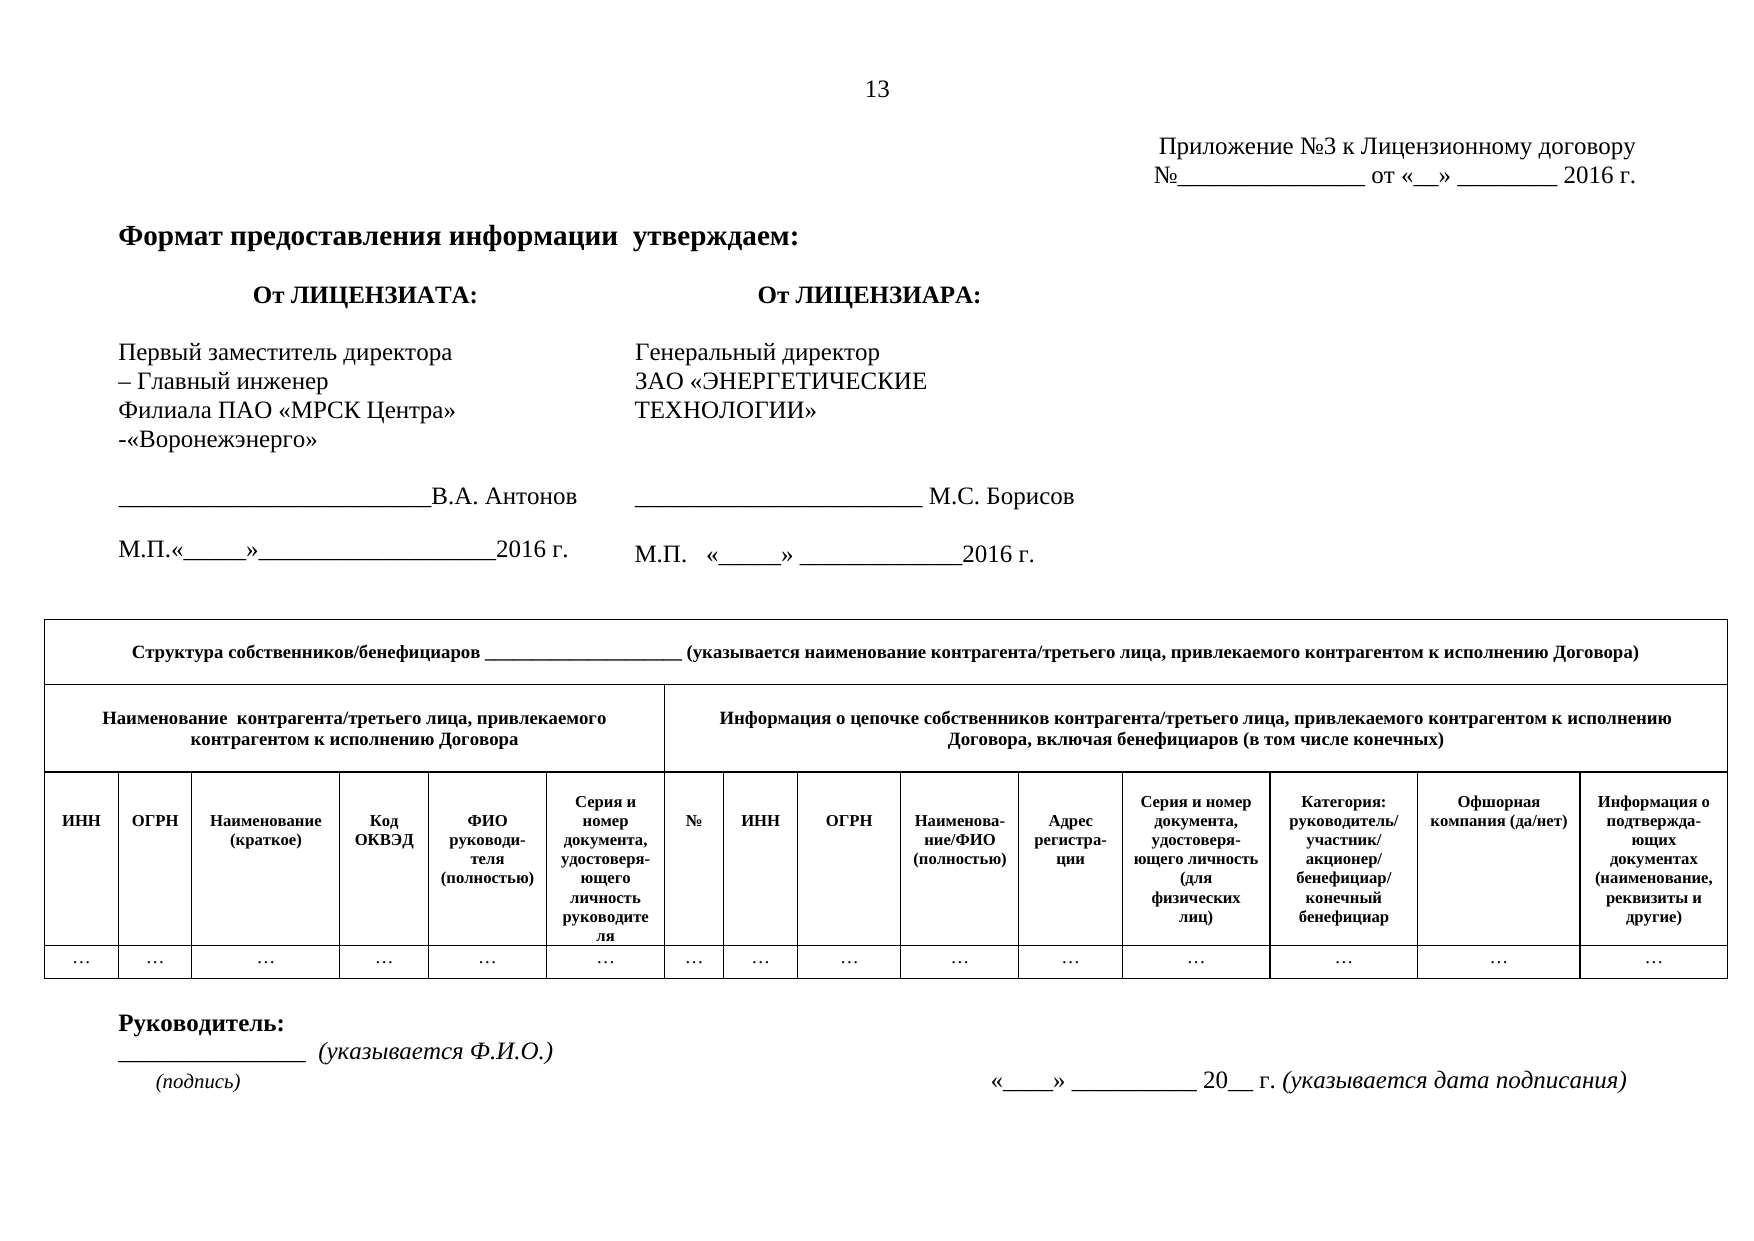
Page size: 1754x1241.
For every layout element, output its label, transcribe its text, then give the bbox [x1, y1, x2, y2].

table_cell Код ОКВЭД [340, 773, 428, 945]
table_cell … [901, 946, 1018, 978]
table_cell Серия и номер документа, удостоверя- ющего личность (для физических лиц) [1123, 773, 1269, 945]
table_cell … [798, 946, 900, 978]
table_cell ИНН [724, 773, 797, 945]
table_header От ЛИЦЕНЗИАРА: Генеральный директор ЗАО «ЭНЕРГЕТИЧЕСКИЕ ТЕХНОЛОГИИ» _______________________ М.С. Борисов М.П. «_____» _____________2016 г. [623, 280, 1115, 567]
table_cell … [1019, 946, 1122, 978]
table_cell … [1418, 946, 1579, 978]
text _______________ (указывается Ф.И.О.) [118, 1036, 1636, 1065]
table_cell … [1581, 946, 1727, 978]
table_cell № [665, 773, 723, 945]
table_cell ОГРН [119, 773, 191, 945]
text Руководитель: [118, 1008, 1636, 1036]
table_cell Наименова-ние/ФИО (полностью) [901, 773, 1018, 945]
table_cell Информация о цепочке собственников контрагента/третьего лица, привлекаемого контрагентом к исполнению Договора, включая бенефициаров (в том числе конечных) [665, 685, 1727, 771]
text №_______________ от «__» ________ . [118, 160, 1636, 189]
table_cell … [119, 946, 191, 978]
table_cell Информация о подтвержда-ющих документах (наименование, реквизиты и другие) [1581, 773, 1727, 945]
table_cell … [192, 946, 339, 978]
table_cell Адрес регистра- ции [1019, 773, 1122, 945]
table_header От ЛИЦЕНЗИАТА: Первый заместитель директора – Главный инженер Филиала ПАО «МРСК Центра» -«Воронежэнерго» _________________________В.А. Антонов М.П.«_____»___________________2016 г. [107, 280, 623, 567]
table_cell Категория: руководитель/ участник/ акционер/ бенефициар/ конечный бенефициар [1271, 773, 1417, 945]
table_cell ФИО руководи-теля (полностью) [429, 773, 546, 945]
text Приложение №3 к Лицензионному договору [118, 131, 1636, 160]
table_cell … [45, 946, 118, 978]
table_cell ИНН [45, 773, 118, 945]
table_cell … [724, 946, 797, 978]
table_cell … [547, 946, 664, 978]
table_header Структура собственников/бенефициаров _____________________ (указывается наименование контрагента/третьего лица, привлекаемого контрагентом к исполнению Договора) [45, 620, 1727, 684]
table_cell Наименование (краткое) [192, 773, 339, 945]
text (подпись) «____» __________ 20__ г. (указывается дата подписания) [118, 1065, 1636, 1094]
text Формат предоставления информации утверждаем: [118, 218, 1636, 251]
table_cell … [1123, 946, 1269, 978]
table_cell … [665, 946, 723, 978]
table_cell … [340, 946, 428, 978]
table_cell Офшорная компания (да/нет) [1418, 773, 1579, 945]
table_cell Наименование контрагента/третьего лица, привлекаемого контрагентом к исполнению Договора [45, 685, 664, 771]
table_cell … [1271, 946, 1417, 978]
table_cell Серия и номер документа, удостоверя-ющего личность руководителя [547, 773, 664, 945]
table_cell … [429, 946, 546, 978]
table_cell ОГРН [798, 773, 900, 945]
